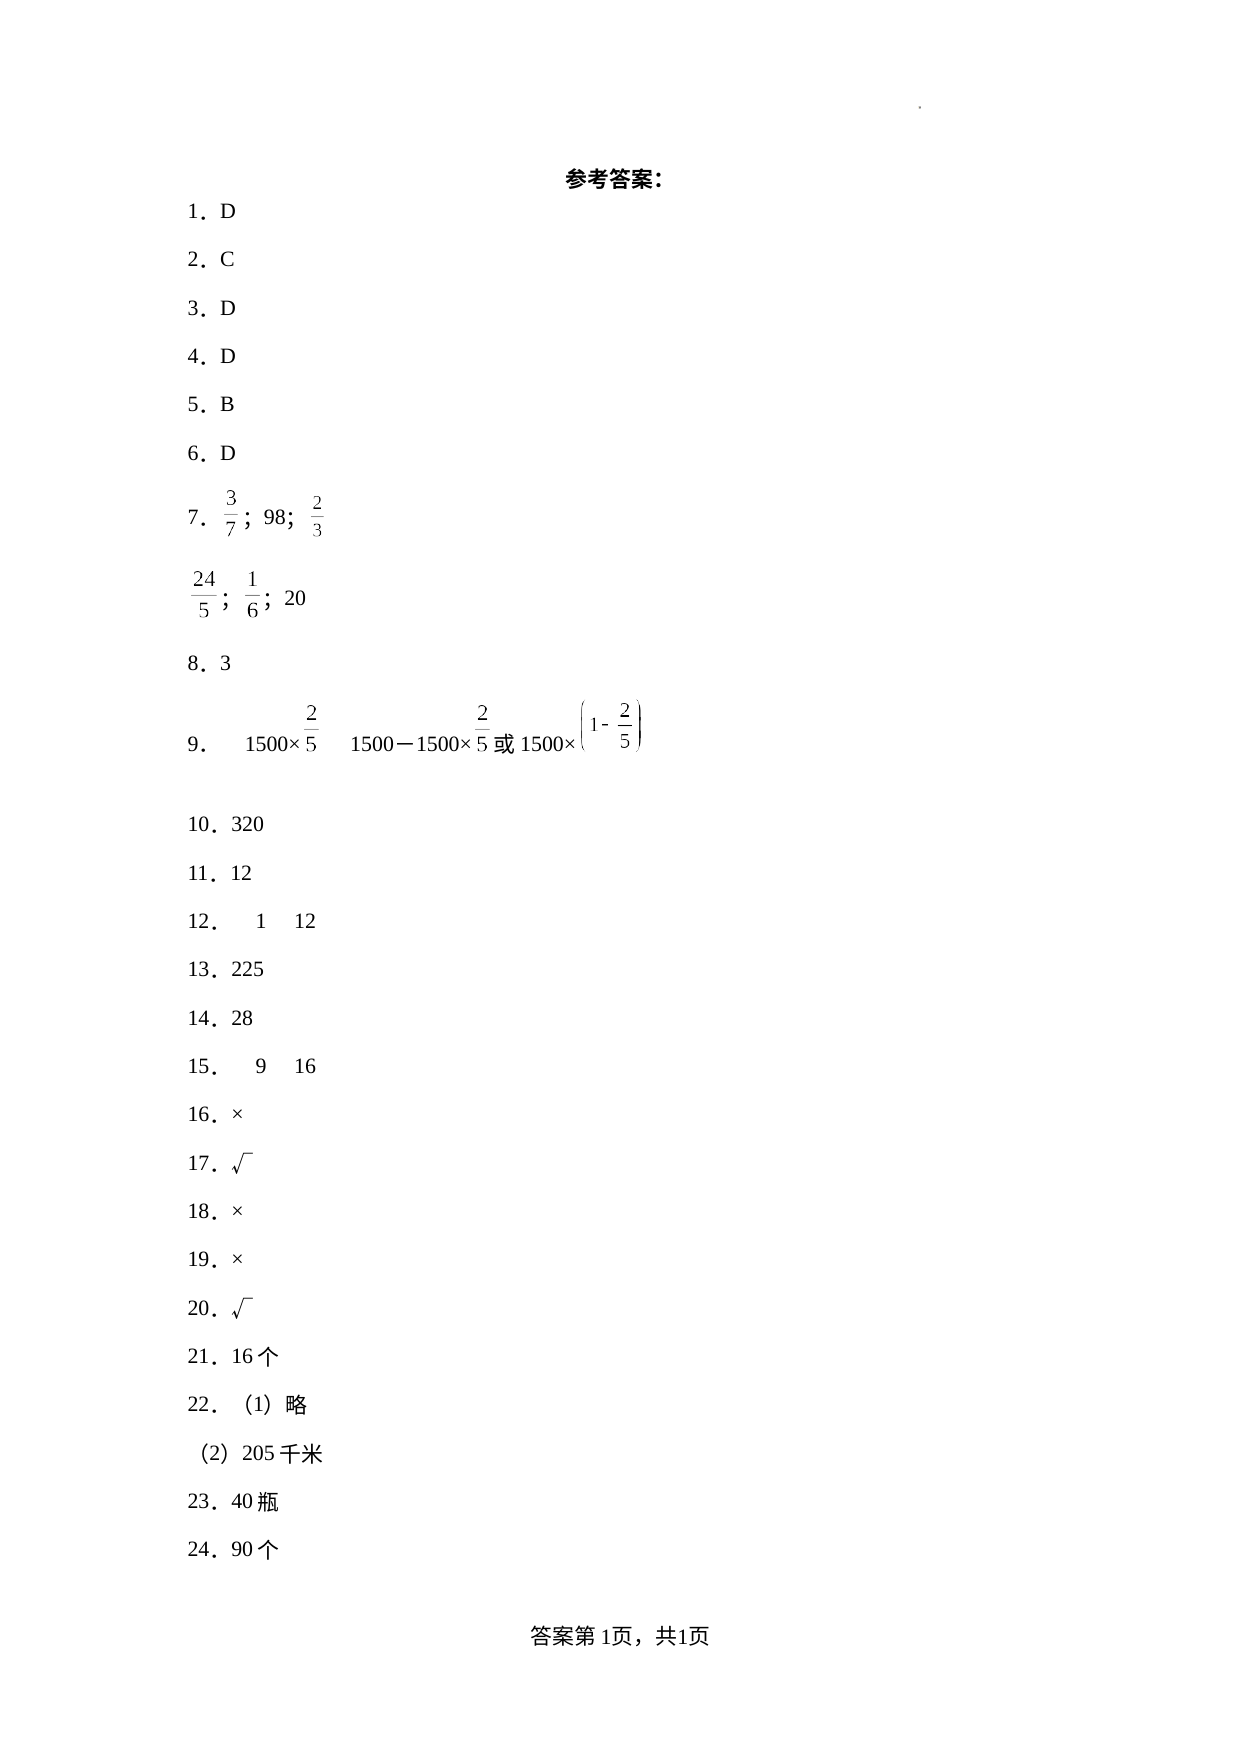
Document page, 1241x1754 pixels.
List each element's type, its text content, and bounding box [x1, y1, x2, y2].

text 6．D [187, 436, 1053, 469]
text 16．× [187, 1098, 1053, 1130]
text 3．D [187, 291, 1053, 324]
text 10．320 [187, 808, 1053, 840]
text 13．225 [187, 953, 1053, 985]
text 19．× [187, 1243, 1053, 1275]
text 22．（1）略 [187, 1388, 1053, 1420]
text 参考答案： [187, 162, 1053, 194]
text （2）205千米 [187, 1436, 1053, 1469]
text 17．√ [187, 1146, 1053, 1179]
text 20．√ [187, 1291, 1053, 1324]
text 14．28 [187, 1001, 1053, 1034]
text 24．90个 [187, 1533, 1053, 1565]
text 15． 9 16 [187, 1049, 1053, 1082]
text 18．× [187, 1194, 1053, 1227]
text 8．3 [187, 646, 1053, 679]
text 7．；98； [187, 484, 1053, 549]
text 23．40瓶 [187, 1484, 1053, 1517]
text 12． 1 12 [187, 904, 1053, 937]
text ；；20 [187, 565, 1053, 630]
text 11．12 [187, 856, 1053, 889]
text 1．D [187, 194, 1053, 227]
text 4．D [187, 339, 1053, 372]
text 9． 1500× 1500－1500×或1500× [187, 694, 1053, 792]
text 5．B [187, 388, 1053, 420]
text 2．C [187, 243, 1053, 275]
text 21．16个 [187, 1339, 1053, 1372]
